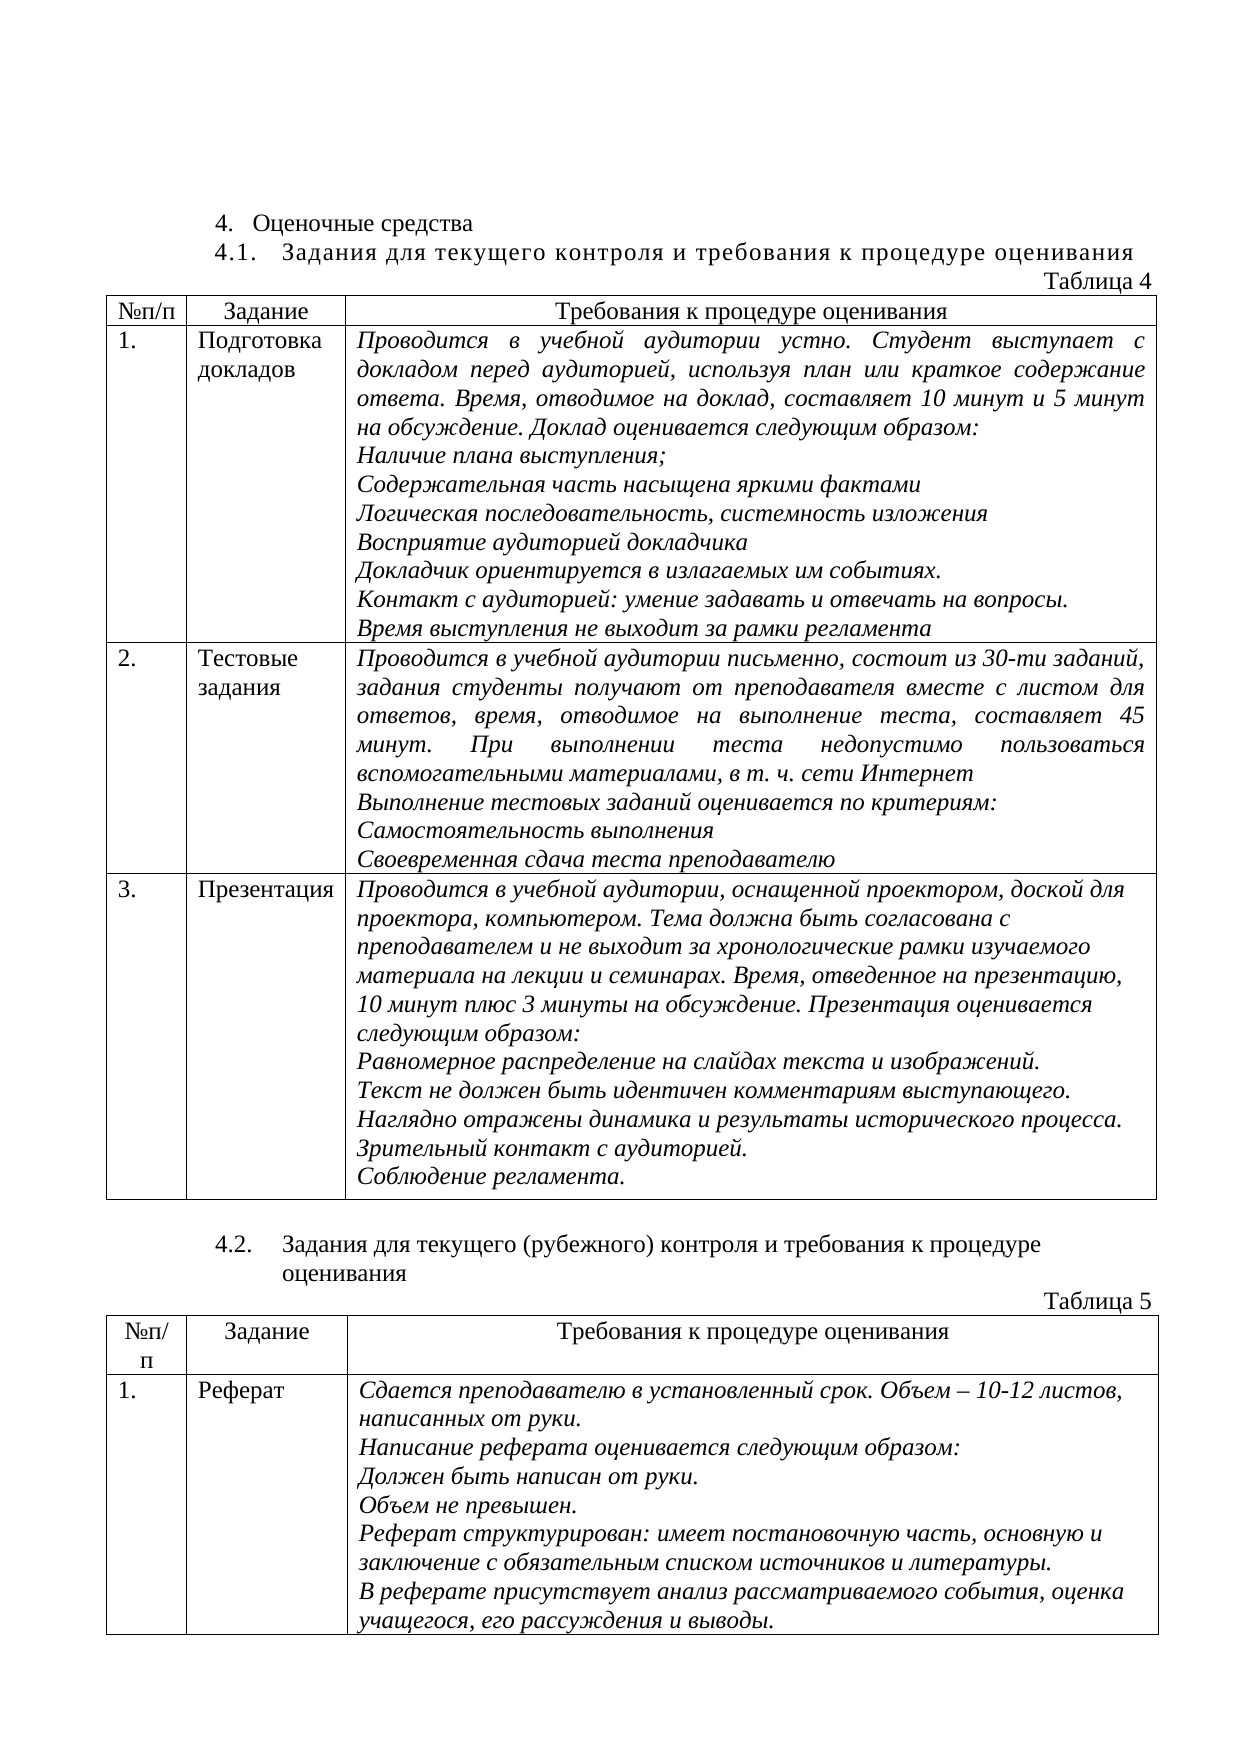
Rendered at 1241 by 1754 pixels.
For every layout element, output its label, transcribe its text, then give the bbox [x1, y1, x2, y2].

table_cell 1. [107, 326, 186, 642]
table_cell Проводится в учебной аудитории письменно, состоит из 30-ти заданий, задания студенты получают от преподавателя вместе с листом для ответов, время, отводимое на выполнение теста, составляет 45 минут. При выполнении теста недопустимо пользоваться вспомогательными материалами, в т. ч. сети Интернет Выполнение тестовых заданий оценивается по критериям: Самостоятельность выполнения Своевременная сдача теста преподавателю [346, 643, 1156, 873]
table_cell 1. [107, 1375, 186, 1633]
table_header Задание [187, 296, 345, 324]
table_header Требования к процедуре оценивания [348, 1316, 1158, 1374]
table_cell Презентация [187, 874, 345, 1199]
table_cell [348, 1375, 1158, 1633]
table_cell Проводится в учебной аудитории устно. Студент выступает с докладом перед аудиторией, используя план или краткое содержание ответа. Время, отводимое на доклад, составляет 10 минут и 5 минут на обсуждение. Доклад оценивается следующим образом: Наличие плана выступления; Содержательная часть насыщена яркими фактами Логическая последовательность, системность изложения Восприятие аудиторией докладчика Докладчик ориентируется в излагаемых им событиях. Контакт с аудиторией: умение задавать и отвечать на вопросы. Время выступления не выходит за рамки регламента [346, 326, 1156, 642]
subtitle Оценочные средства [215, 208, 1152, 237]
table_header №п/п [107, 1316, 186, 1374]
list Таблица 5 [252, 1286, 1152, 1315]
table_cell 3. [107, 874, 186, 1199]
table_cell Проводится в учебной аудитории, оснащенной проектором, доской для проектора, компьютером. Тема должна быть согласована с преподавателем и не выходит за хронологические рамки изучаемого материала на лекции и семинарах. Время, отведенное на презентацию, 10 минут плюс 3 минуты на обсуждение. Презентация оценивается следующим образом: Равномерное распределение на слайдах текста и изображений. Текст не должен быть идентичен комментариям выступающего. Наглядно отражены динамика и результаты исторического процесса. Зрительный контакт с аудиторией. Соблюдение регламента. [346, 874, 1156, 1199]
subtitle Задания для текущего контроля и требования к процедуре оценивания [214, 237, 1152, 266]
table_header №п/п [107, 296, 186, 324]
table_cell Подготовка докладов [187, 326, 345, 642]
table_cell 2. [107, 643, 186, 873]
list Задания для текущего (рубежного) контроля и требования к процедуре оценивания [215, 1229, 1152, 1286]
table_header Задание [187, 1316, 347, 1374]
table_cell Тестовые задания [187, 643, 345, 873]
table_cell Реферат [187, 1375, 347, 1633]
table_header Требования к процедуре оценивания [346, 296, 1156, 324]
text Таблица 4 [177, 266, 1152, 295]
